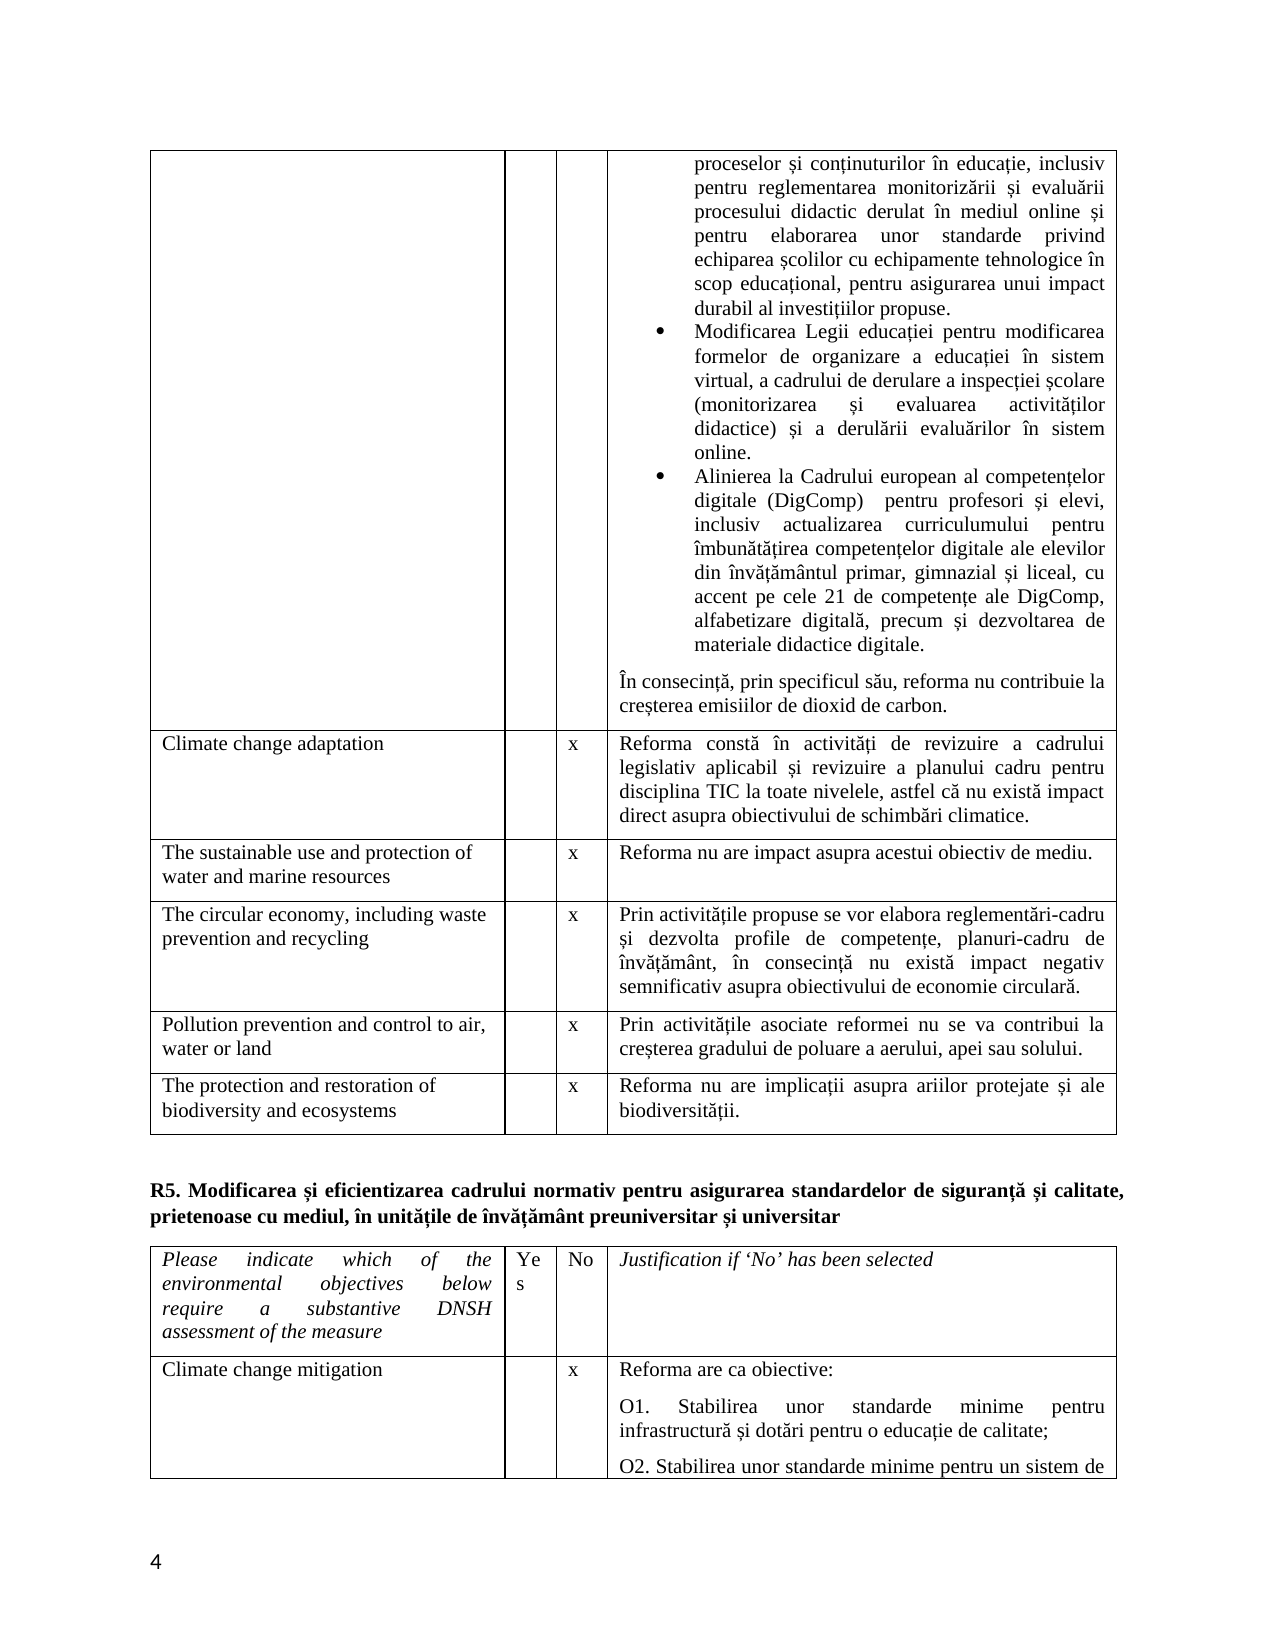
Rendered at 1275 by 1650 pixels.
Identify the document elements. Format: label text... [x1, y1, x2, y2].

table_cell Pollution prevention and control to air, water or land [151, 1012, 504, 1072]
table_header No [557, 1247, 607, 1356]
table_cell Climate change adaptation [151, 731, 504, 839]
table_header Yes [506, 1247, 556, 1356]
table_cell [506, 902, 556, 1011]
table_cell Reforma nu are impact asupra acestui obiectiv de mediu. [608, 840, 1116, 901]
table_header Justification if ‘No’ has been selected [608, 1247, 1116, 1356]
table_cell Reforma constă în activități de revizuire a cadrului legislativ aplicabil și revizuire a planului cadru pentru disciplina TIC la toate nivelele, astfel că nu există impact direct asupra obiectivului de schimbări climatice. [608, 731, 1116, 839]
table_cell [151, 1357, 504, 1478]
table_cell [506, 731, 556, 839]
table_cell x [557, 1012, 607, 1072]
table_cell [506, 1012, 556, 1072]
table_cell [608, 1357, 1116, 1478]
table_cell The sustainable use and protection of water and marine resources [151, 840, 504, 901]
table_cell [506, 1357, 556, 1478]
table_cell [506, 151, 556, 729]
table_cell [151, 151, 504, 729]
table_cell x [557, 840, 607, 901]
table_cell The protection and restoration of biodiversity and ecosystems [151, 1074, 504, 1134]
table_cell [608, 151, 1116, 729]
table_cell x [557, 731, 607, 839]
table_header Please indicate which of the environmental objectives below require a substantive DNSH assessment of the measure [151, 1247, 504, 1356]
text R5. Modificarea și eficientizarea cadrului normativ pentru asigurarea standardelor de siguranță și calitate, prietenoase cu mediul, în unitățile de învățământ preuniversitar și universitar [150, 1178, 1125, 1228]
table_cell [506, 1074, 556, 1134]
table_cell x [557, 1074, 607, 1134]
table_cell Prin activitățile asociate reformei nu se va contribui la creșterea gradului de poluare a aerului, apei sau solului. [608, 1012, 1116, 1072]
table_cell x [557, 902, 607, 1011]
table_cell The circular economy, including waste prevention and recycling [151, 902, 504, 1011]
table_cell [506, 840, 556, 901]
table_cell Prin activitățile propuse se vor elabora reglementări-cadru și dezvolta profile de competențe, planuri-cadru de învățământ, în consecință nu există impact negativ semnificativ asupra obiectivului de economie circulară. [608, 902, 1116, 1011]
table_cell x [557, 151, 607, 729]
table_cell Reforma nu are implicații asupra ariilor protejate și ale biodiversității. [608, 1074, 1116, 1134]
table_cell x [557, 1357, 607, 1478]
